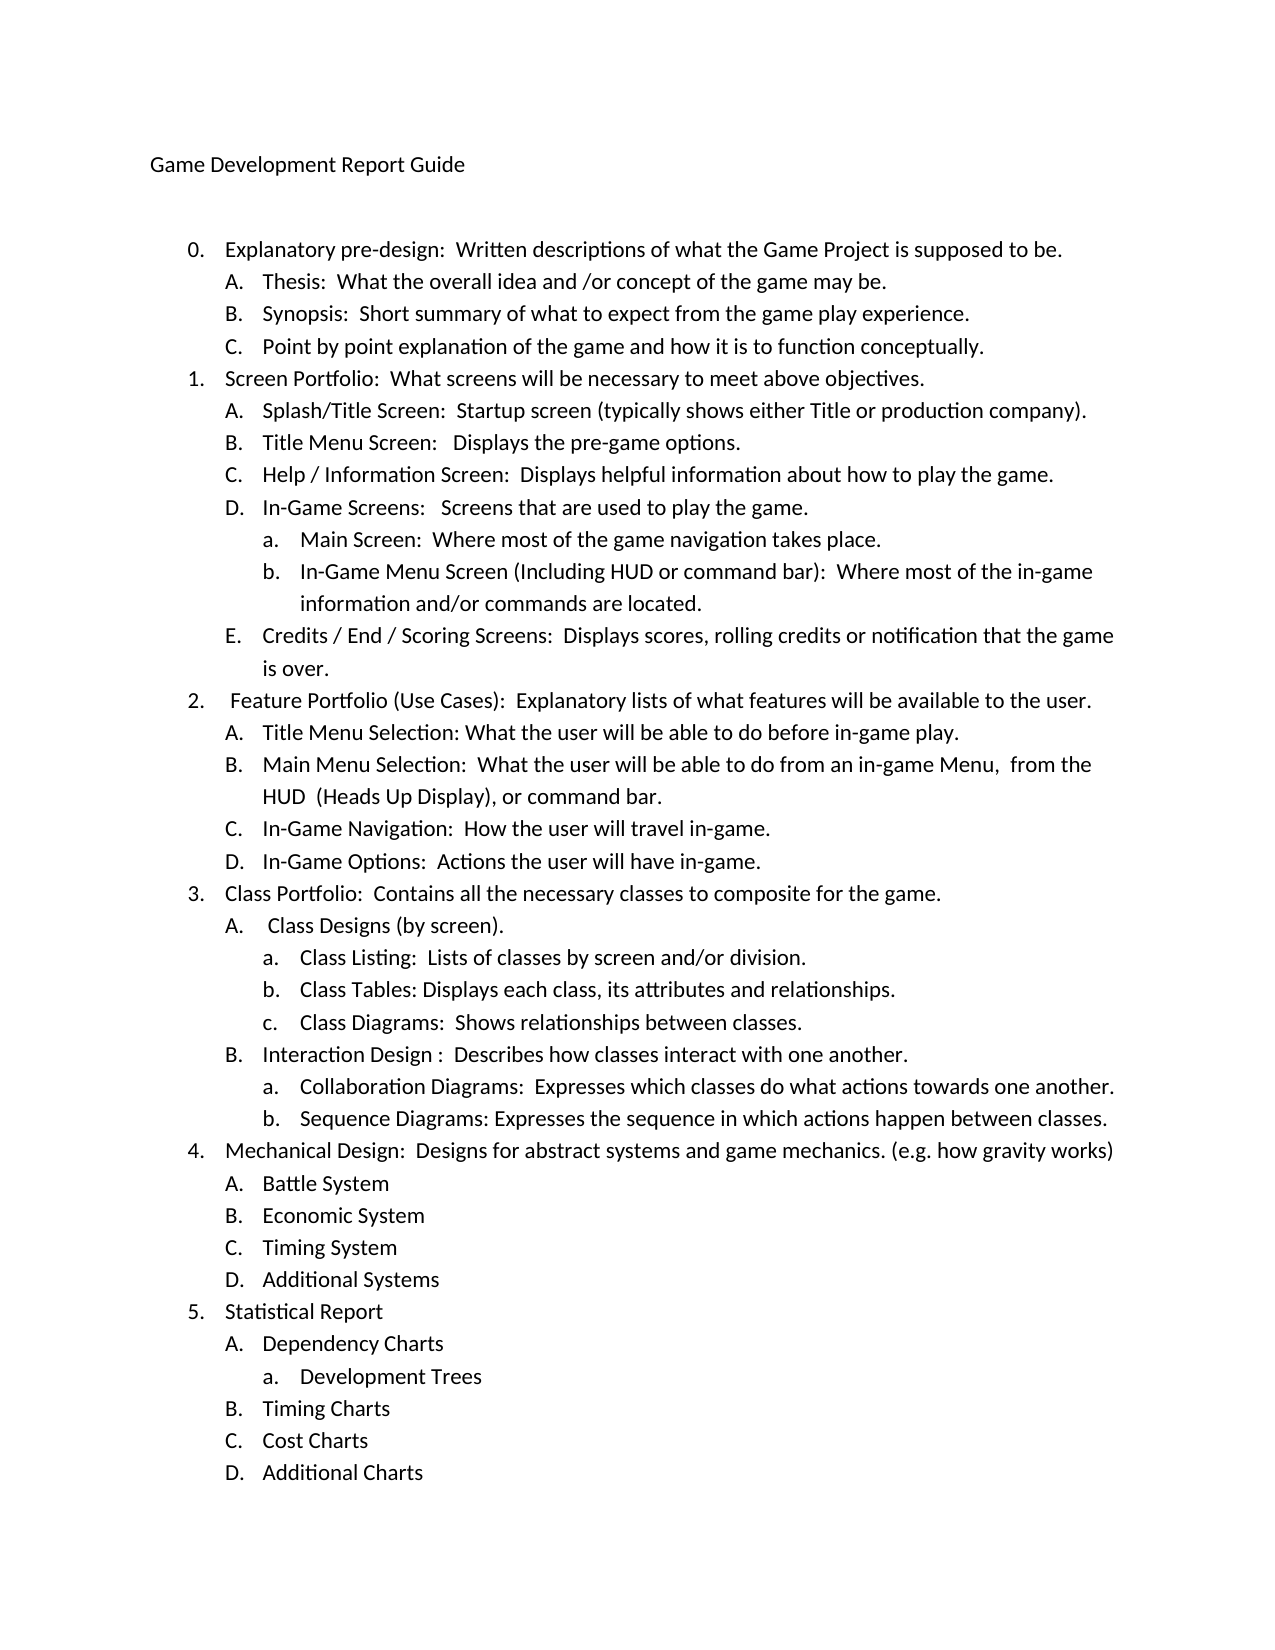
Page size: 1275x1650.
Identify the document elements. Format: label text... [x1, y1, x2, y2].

list Screen Portfolio: What screens will be necessary to meet above objectives. [187, 364, 1125, 392]
list Development Trees [262, 1362, 1125, 1390]
list In-Game Screens: Screens that are used to play the game. [225, 493, 1125, 521]
list In-Game Navigation: How the user will travel in-game. [225, 814, 1125, 843]
list Additional Charts [225, 1458, 1125, 1486]
list Collaboration Diagrams: Expresses which classes do what actions towards one another. [262, 1072, 1125, 1100]
list Economic System [225, 1201, 1125, 1229]
list In-Game Options: Actions the user will have in-game. [225, 847, 1125, 875]
list Synopsis: Short summary of what to expect from the game play experience. [225, 299, 1125, 328]
list Main Screen: Where most of the game navigation takes place. [262, 525, 1125, 553]
list Explanatory pre-design: Written descriptions of what the Game Project is supposed to be. [187, 235, 1125, 263]
list Class Tables: Displays each class, its attributes and relationships. [262, 976, 1125, 1003]
list Interaction Design : Describes how classes interact with one another. [225, 1040, 1125, 1068]
list Statistical Report [187, 1297, 1125, 1325]
list Point by point explanation of the game and how it is to function conceptually. [225, 332, 1125, 360]
list Cost Charts [225, 1426, 1125, 1454]
list Additional Systems [225, 1265, 1125, 1293]
text Game Development Report Guide [150, 150, 1125, 178]
list Splash/Title Screen: Startup screen (typically shows either Title or production company). [225, 396, 1125, 424]
list Class Diagrams: Shows relationships between classes. [262, 1008, 1125, 1036]
list In-Game Menu Screen (Including HUD or command bar): Where most of the in-game information and/or commands are located. [262, 557, 1125, 617]
list Feature Portfolio (Use Cases): Explanatory lists of what features will be available to the user. [187, 686, 1125, 714]
list Dependency Charts [225, 1329, 1125, 1358]
list Mechanical Design: Designs for abstract systems and game mechanics. (e.g. how gravity works) [187, 1136, 1125, 1164]
list Timing System [225, 1233, 1125, 1261]
list Title Menu Screen: Displays the pre-game options. [225, 428, 1125, 456]
list Class Portfolio: Contains all the necessary classes to composite for the game. [187, 879, 1125, 907]
list Timing Charts [225, 1394, 1125, 1422]
list Class Listing: Lists of classes by screen and/or division. [262, 943, 1125, 971]
list Battle System [225, 1169, 1125, 1197]
list Main Menu Selection: What the user will be able to do from an in-game Menu, from the HUD (Heads Up Display), or command bar. [225, 750, 1125, 810]
list Class Designs (by screen). [225, 911, 1125, 939]
list Thesis: What the overall idea and /or concept of the game may be. [225, 267, 1125, 295]
list Help / Information Screen: Displays helpful information about how to play the game. [225, 461, 1125, 488]
list Sequence Diagrams: Expresses the sequence in which actions happen between classes. [262, 1104, 1125, 1132]
list Credits / End / Scoring Screens: Displays scores, rolling credits or notification that the game is over. [225, 621, 1125, 682]
list Title Menu Selection: What the user will be able to do before in-game play. [225, 718, 1125, 746]
